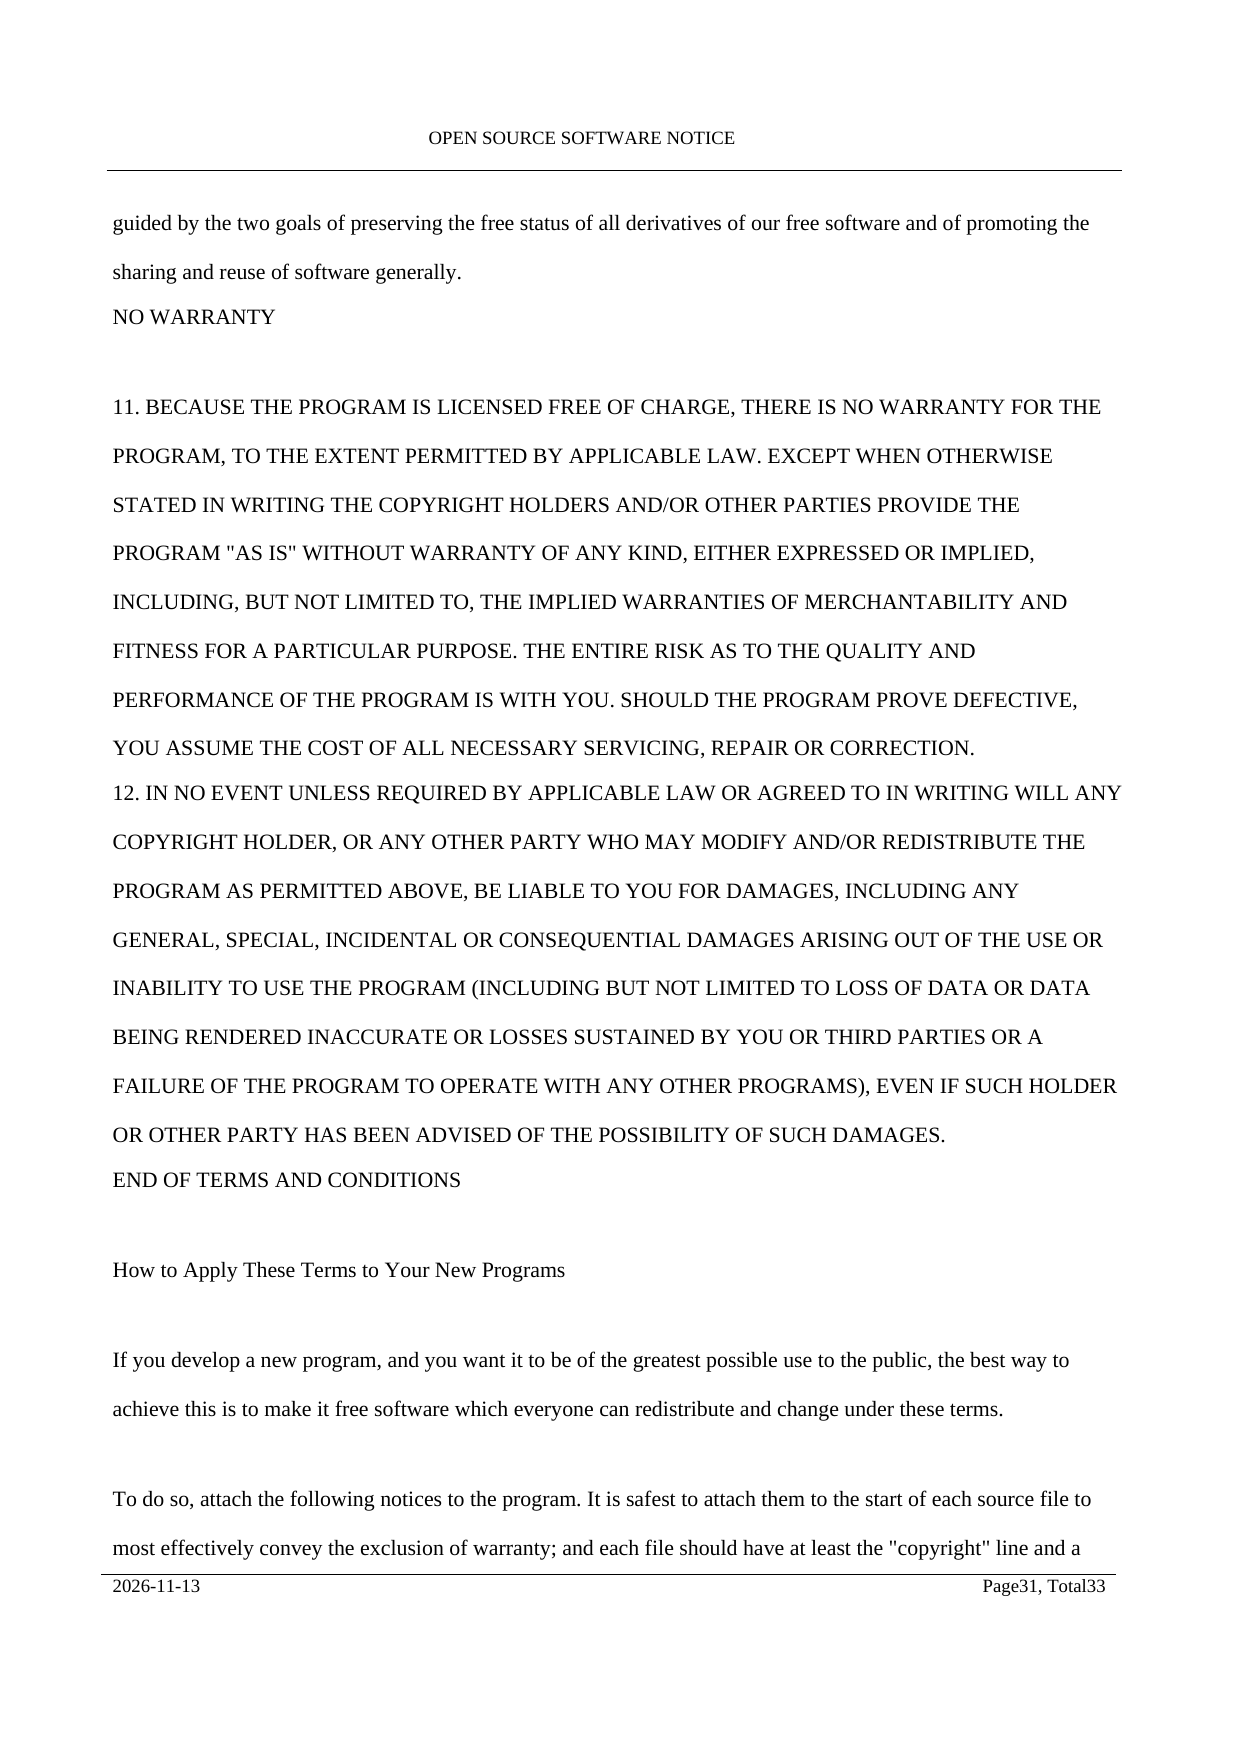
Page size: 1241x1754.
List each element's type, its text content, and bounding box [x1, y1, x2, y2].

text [112, 1482, 1128, 1564]
text END OF TERMS AND CONDITIONS [112, 1163, 1128, 1196]
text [112, 206, 1128, 288]
text NO WARRANTY [112, 300, 1128, 333]
text If you develop a new program, and you want it to be of the greatest possible use to the public, the best way to achieve this is to make it free software which everyone can redistribute and change under these terms. [112, 1343, 1128, 1425]
text 11. BECAUSE THE PROGRAM IS LICENSED FREE OF CHARGE, THERE IS NO WARRANTY FOR THE PROGRAM, TO THE EXTENT PERMITTED BY APPLICABLE LAW. EXCEPT WHEN OTHERWISE STATED IN WRITING THE COPYRIGHT HOLDERS AND/OR OTHER PARTIES PROVIDE THE PROGRAM "AS IS" WITHOUT WARRANTY OF ANY KIND, EITHER EXPRESSED OR IMPLIED, INCLUDING, BUT NOT LIMITED TO, THE IMPLIED WARRANTIES OF MERCHANTABILITY AND FITNESS FOR A PARTICULAR PURPOSE. THE ENTIRE RISK AS TO THE QUALITY AND PERFORMANCE OF THE PROGRAM IS WITH YOU. SHOULD THE PROGRAM PROVE DEFECTIVE, YOU ASSUME THE COST OF ALL NECESSARY SERVICING, REPAIR OR CORRECTION. [112, 390, 1128, 764]
text 12. IN NO EVENT UNLESS REQUIRED BY APPLICABLE LAW OR AGREED TO IN WRITING WILL ANY COPYRIGHT HOLDER, OR ANY OTHER PARTY WHO MAY MODIFY AND/OR REDISTRIBUTE THE PROGRAM AS PERMITTED ABOVE, BE LIABLE TO YOU FOR DAMAGES, INCLUDING ANY GENERAL, SPECIAL, INCIDENTAL OR CONSEQUENTIAL DAMAGES ARISING OUT OF THE USE OR INABILITY TO USE THE PROGRAM (INCLUDING BUT NOT LIMITED TO LOSS OF DATA OR DATA BEING RENDERED INACCURATE OR LOSSES SUSTAINED BY YOU OR THIRD PARTIES OR A FAILURE OF THE PROGRAM TO OPERATE WITH ANY OTHER PROGRAMS), EVEN IF SUCH HOLDER OR OTHER PARTY HAS BEEN ADVISED OF THE POSSIBILITY OF SUCH DAMAGES. [112, 777, 1128, 1151]
text How to Apply These Terms to Your New Programs [112, 1253, 1128, 1286]
